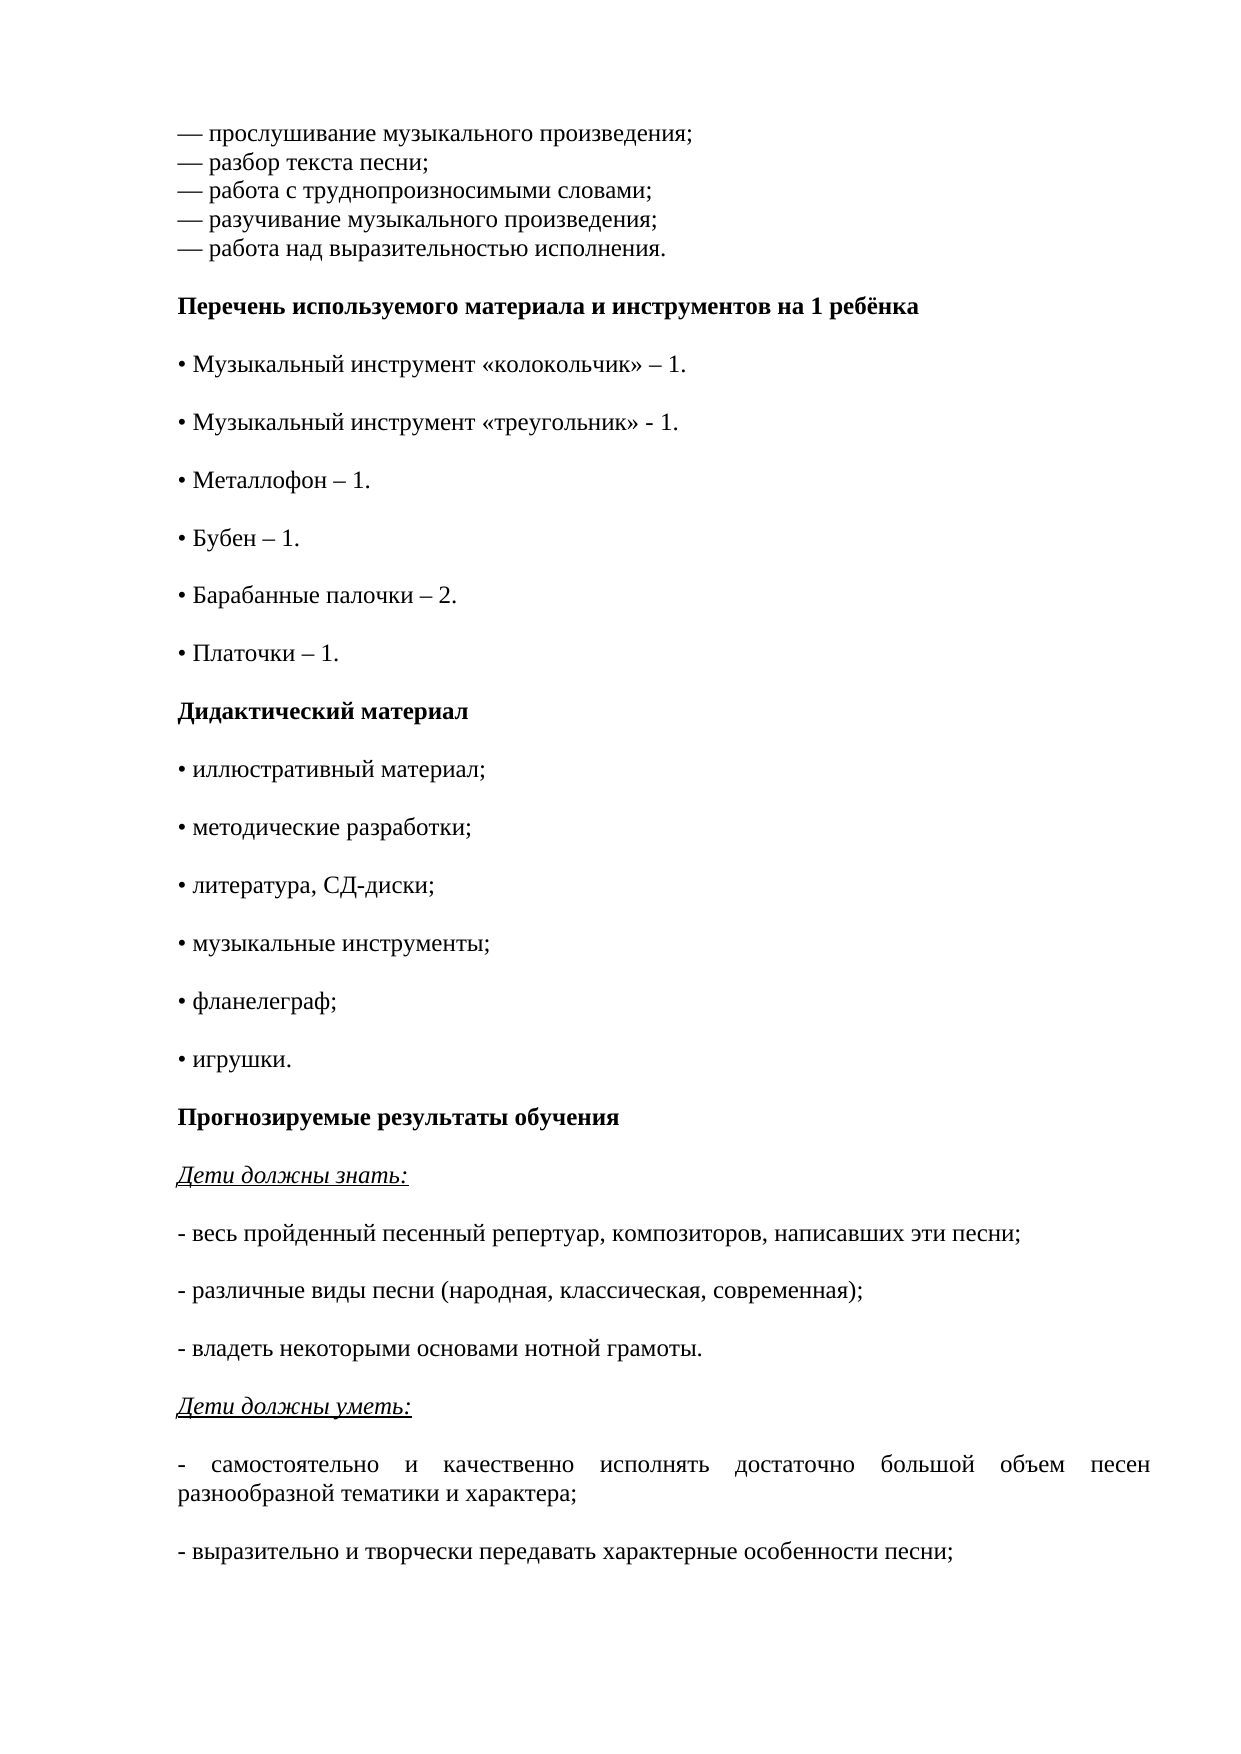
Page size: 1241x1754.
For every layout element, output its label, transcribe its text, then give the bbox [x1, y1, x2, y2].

text Перечень используемого материала и инструментов на 1 ребёнка [177, 291, 1152, 320]
text • иллюстративный материал; [177, 754, 1152, 783]
text • фланелеграф; [177, 986, 1152, 1015]
text Прогнозируемые результаты обучения [177, 1102, 1152, 1131]
text Дидактический материал [177, 696, 1152, 725]
text • методические разработки; [177, 812, 1152, 841]
text - самостоятельно и качественно исполнять достаточно большой объем песен разнообразной тематики и характера; [177, 1449, 1152, 1507]
text Дети должны уметь: [177, 1391, 1152, 1420]
text • литература, СД-диски; [177, 870, 1152, 899]
text • Платочки – 1. [177, 638, 1152, 667]
text • Металлофон – 1. [177, 465, 1152, 493]
text • Музыкальный инструмент «колокольчик» – 1. [177, 349, 1152, 378]
text • музыкальные инструменты; [177, 928, 1152, 957]
text • Музыкальный инструмент «треугольник» - 1. [177, 407, 1152, 436]
text - весь пройденный песенный репертуар, композиторов, написавших эти песни; [177, 1218, 1152, 1246]
text - выразительно и творчески передавать характерные особенности песни; [177, 1536, 1152, 1565]
text - владеть некоторыми основами нотной грамоты. [177, 1333, 1152, 1362]
text • Бубен – 1. [177, 523, 1152, 551]
text • Барабанные палочки – 2. [177, 581, 1152, 609]
text - различные виды песни (народная, классическая, современная); [177, 1276, 1152, 1304]
text — прослушивание музыкального произведения; — разбор текста песни; — работа с труднопроизносимыми словами; — разучивание музыкального произведения; — работа над выразительностью исполнения. [177, 118, 1152, 262]
text Дети должны знать: [177, 1160, 1152, 1188]
text • игрушки. [177, 1044, 1152, 1073]
